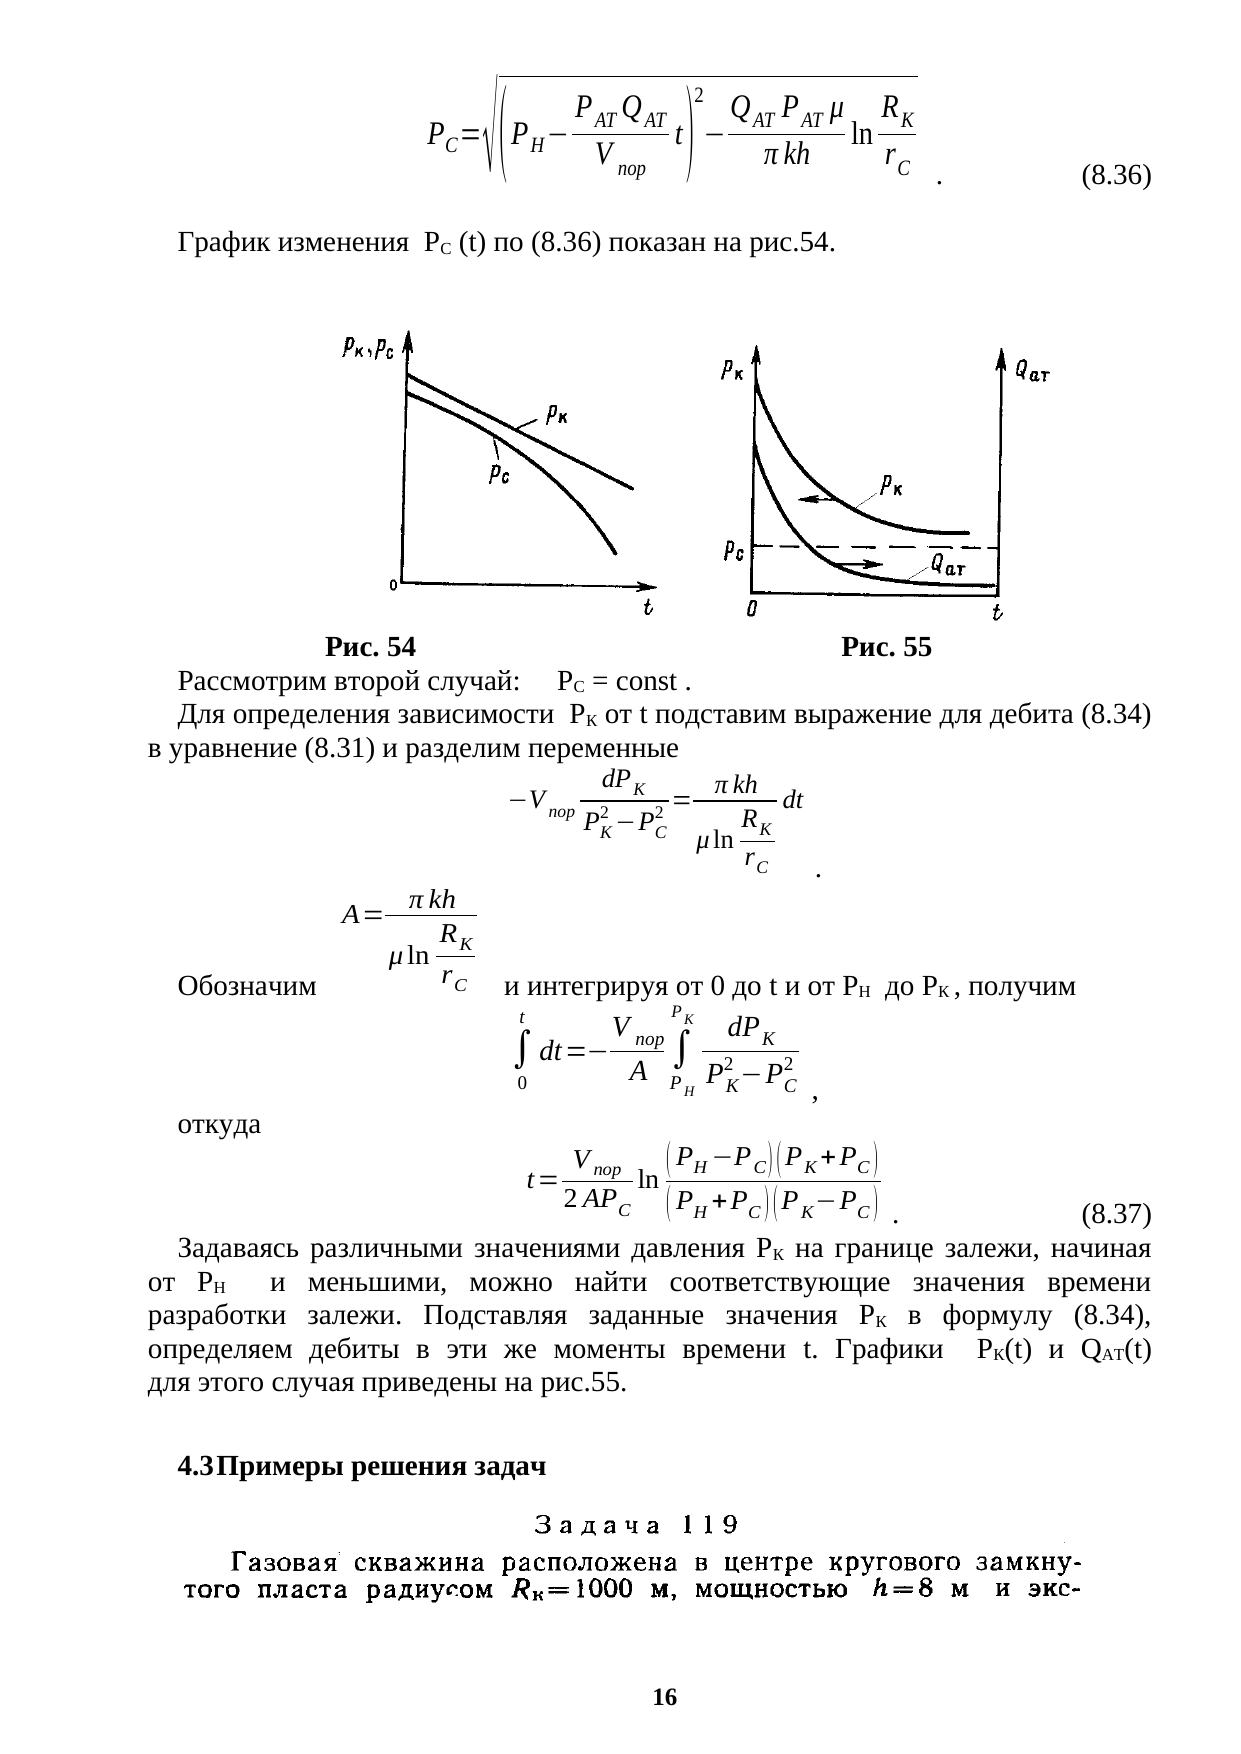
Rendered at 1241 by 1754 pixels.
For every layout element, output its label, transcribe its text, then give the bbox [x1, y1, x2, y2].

text График изменения РС (t) по (8.36) показан на рис.54. [148, 224, 1152, 258]
text , [148, 1001, 1152, 1106]
text . [148, 764, 1152, 884]
picture [284, 284, 1094, 630]
text Задаваясь различными значениями давления РК на границе залежи, начиная от РН и меньшими, можно найти соответствующие значения времени разработки залежи. Подставляя заданные значения РК в формулу (8.34), определяем дебиты в эти же моменты времени t. Графики РК(t) и QAT(t) для этого случая приведены на рис.55. [148, 1230, 1152, 1398]
text Обозначим и интегрируя от 0 до t и от РН до РК , получим [148, 884, 1152, 1001]
text откуда [148, 1106, 1152, 1139]
text . (8.36) [148, 74, 1152, 191]
picture [177, 1498, 1084, 1607]
text Для определения зависимости РК от t подставим выражение для дебита (8.34) в уравнение (8.31) и разделим переменные [148, 697, 1152, 764]
list Примеры решения задач [177, 1448, 1152, 1482]
text Рассмотрим второй случай: РС = const . [148, 663, 1152, 697]
text . (8.37) [148, 1139, 1152, 1230]
